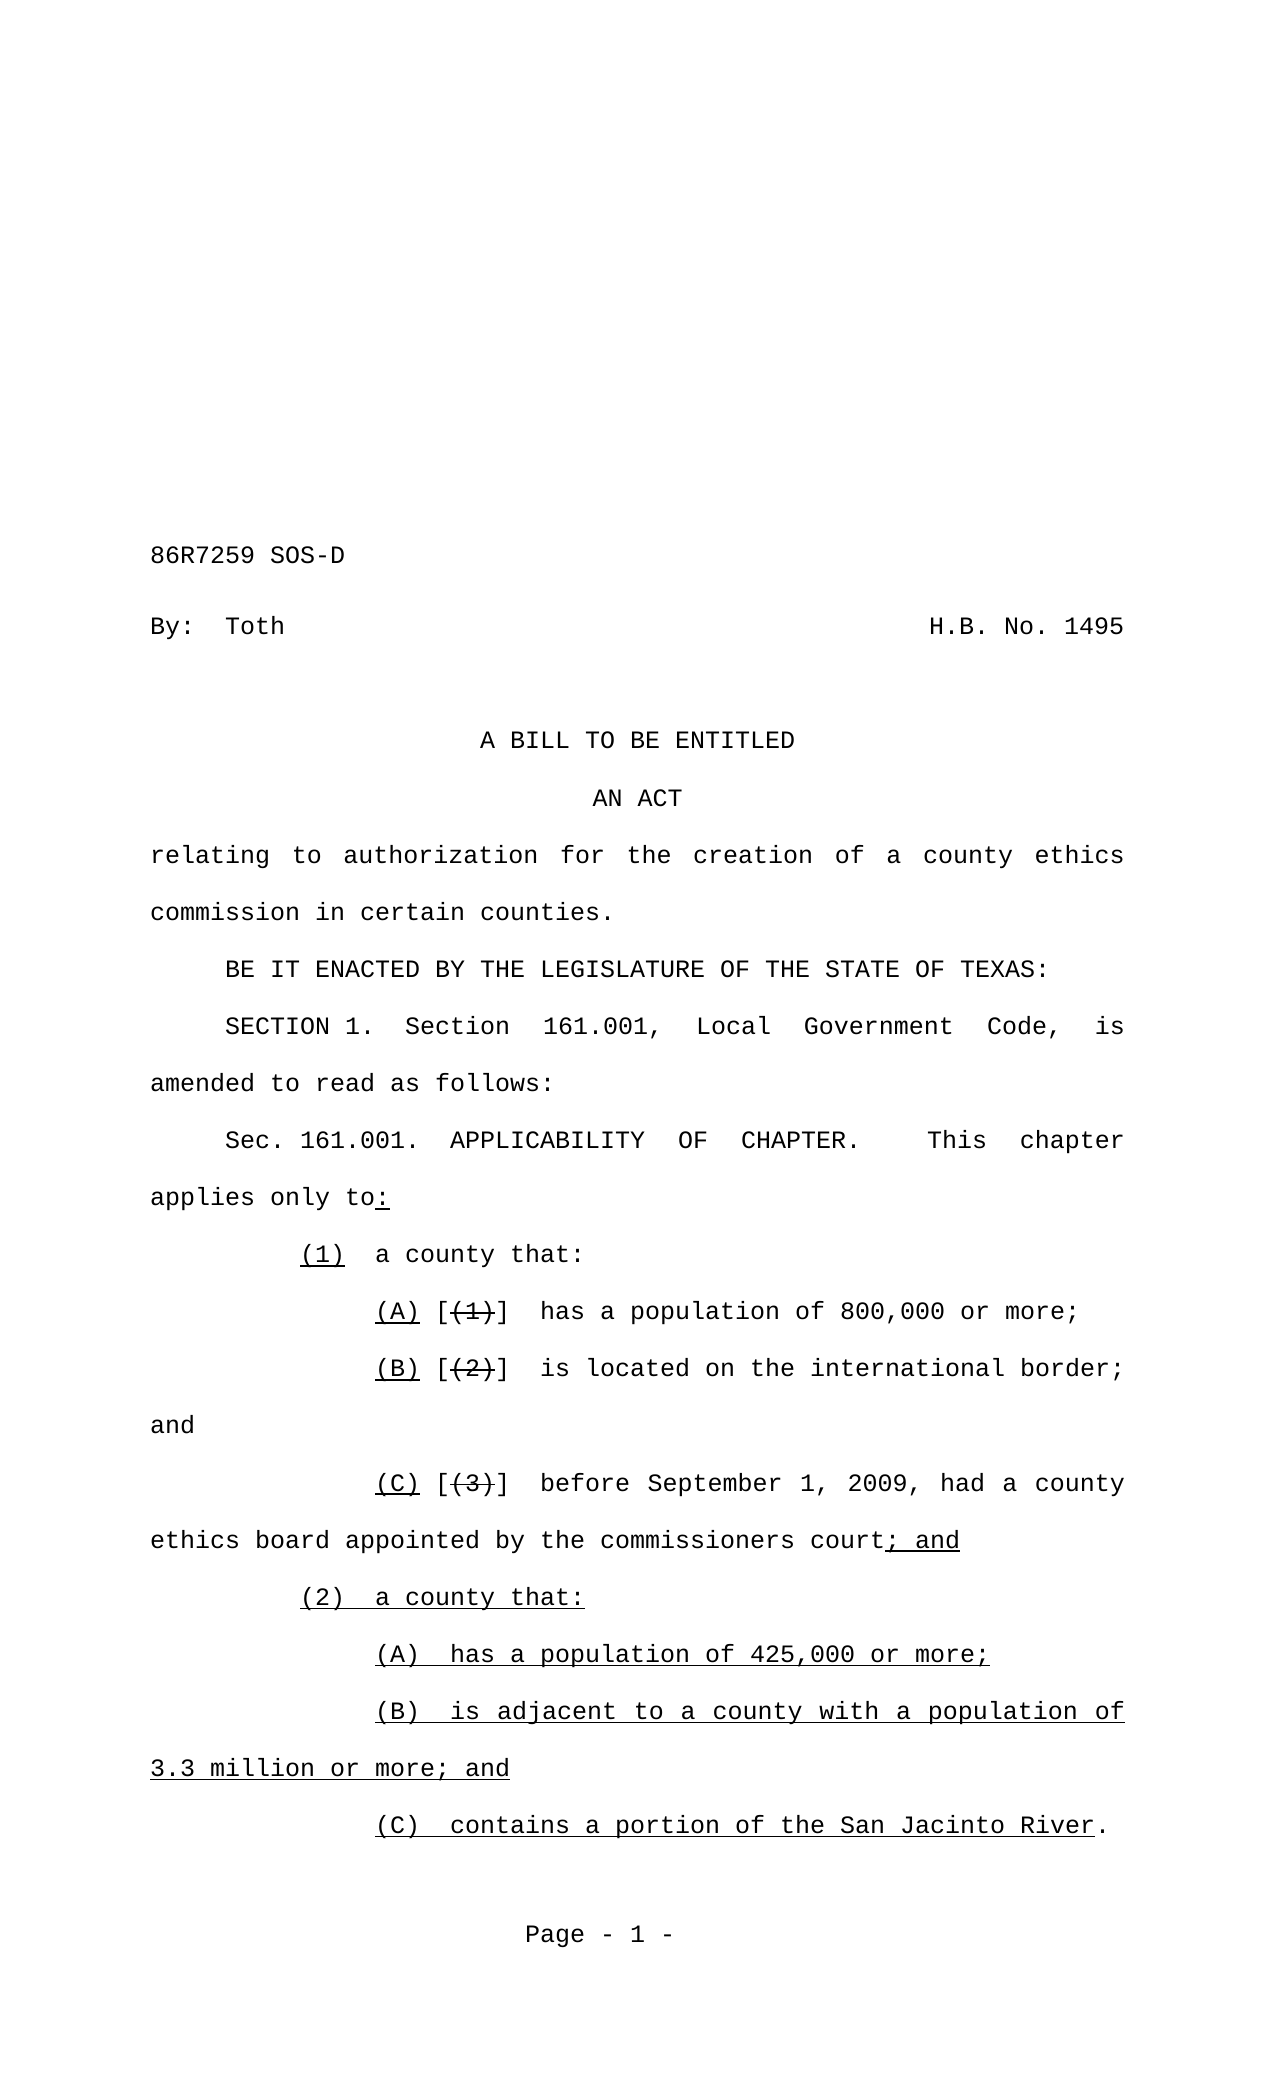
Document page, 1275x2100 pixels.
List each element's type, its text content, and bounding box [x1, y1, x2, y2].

text BE IT ENACTED BY THE LEGISLATURE OF THE STATE OF TEXAS: [150, 956, 1125, 985]
text (A) [(1)] has a population of 800,000 or more; [150, 1299, 1125, 1327]
text (A) has a population of 425,000 or more; [150, 1641, 1125, 1670]
text A BILL TO BE ENTITLED [150, 728, 1125, 756]
text (2) a county that: [150, 1584, 1125, 1613]
text SECTION 1. Section 161.001, Local Government Code, is amended to read as follows: [150, 1013, 1125, 1099]
text (C) contains a portion of the San Jacinto River. [150, 1812, 1125, 1841]
text (B) [(2)] is located on the international border; and [150, 1356, 1125, 1441]
text relating to authorization for the creation of a county ethics commission in certain counties. [150, 842, 1125, 928]
text (C) [(3)] before September 1, 2009, had a county ethics board appointed by the commissioners court; and [150, 1470, 1125, 1556]
text By: Toth H.B. No. 1495 [150, 614, 1125, 642]
text AN ACT [150, 785, 1125, 813]
text Sec. 161.001. APPLICABILITY OF CHAPTER. This chapter applies only to: [150, 1127, 1125, 1213]
text (B) is adjacent to a county with a population of 3.3 million or more; and [150, 1698, 1125, 1784]
text (1) a county that: [150, 1242, 1125, 1270]
text 86R7259 SOS-D [150, 542, 1125, 571]
